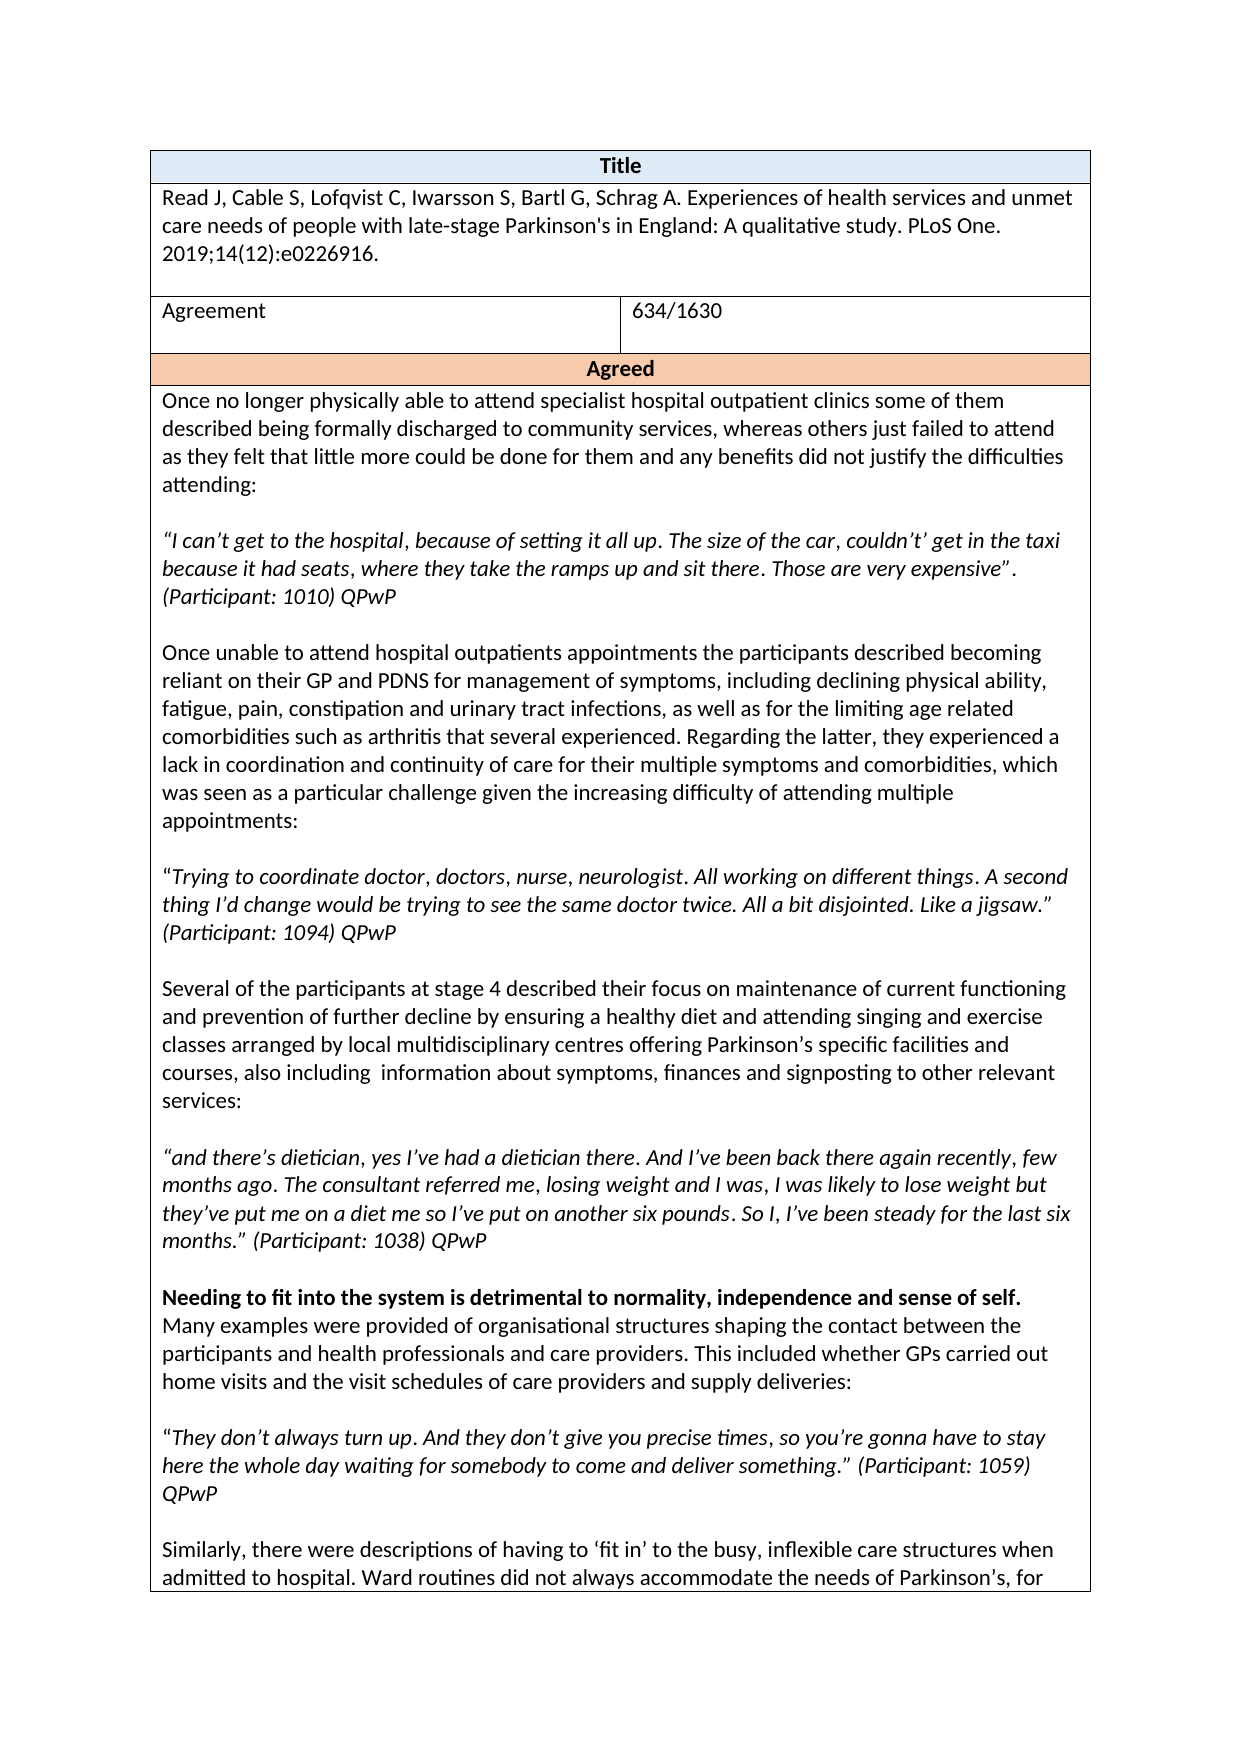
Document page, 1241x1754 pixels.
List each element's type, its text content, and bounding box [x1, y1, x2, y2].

table_cell Read J, Cable S, Lofqvist C, Iwarsson S, Bartl G, Schrag A. Experiences of health services and unmet care needs of people with late-stage Parkinson's in England: A qualitative study. PLoS One. 2019;14(12):e0226916. [151, 184, 1090, 296]
table_cell Agreement [151, 297, 620, 353]
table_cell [151, 386, 1090, 1591]
table_cell Agreed [151, 354, 1090, 385]
table_cell 634/1630 [621, 297, 1090, 353]
table_header Title [151, 151, 1090, 182]
